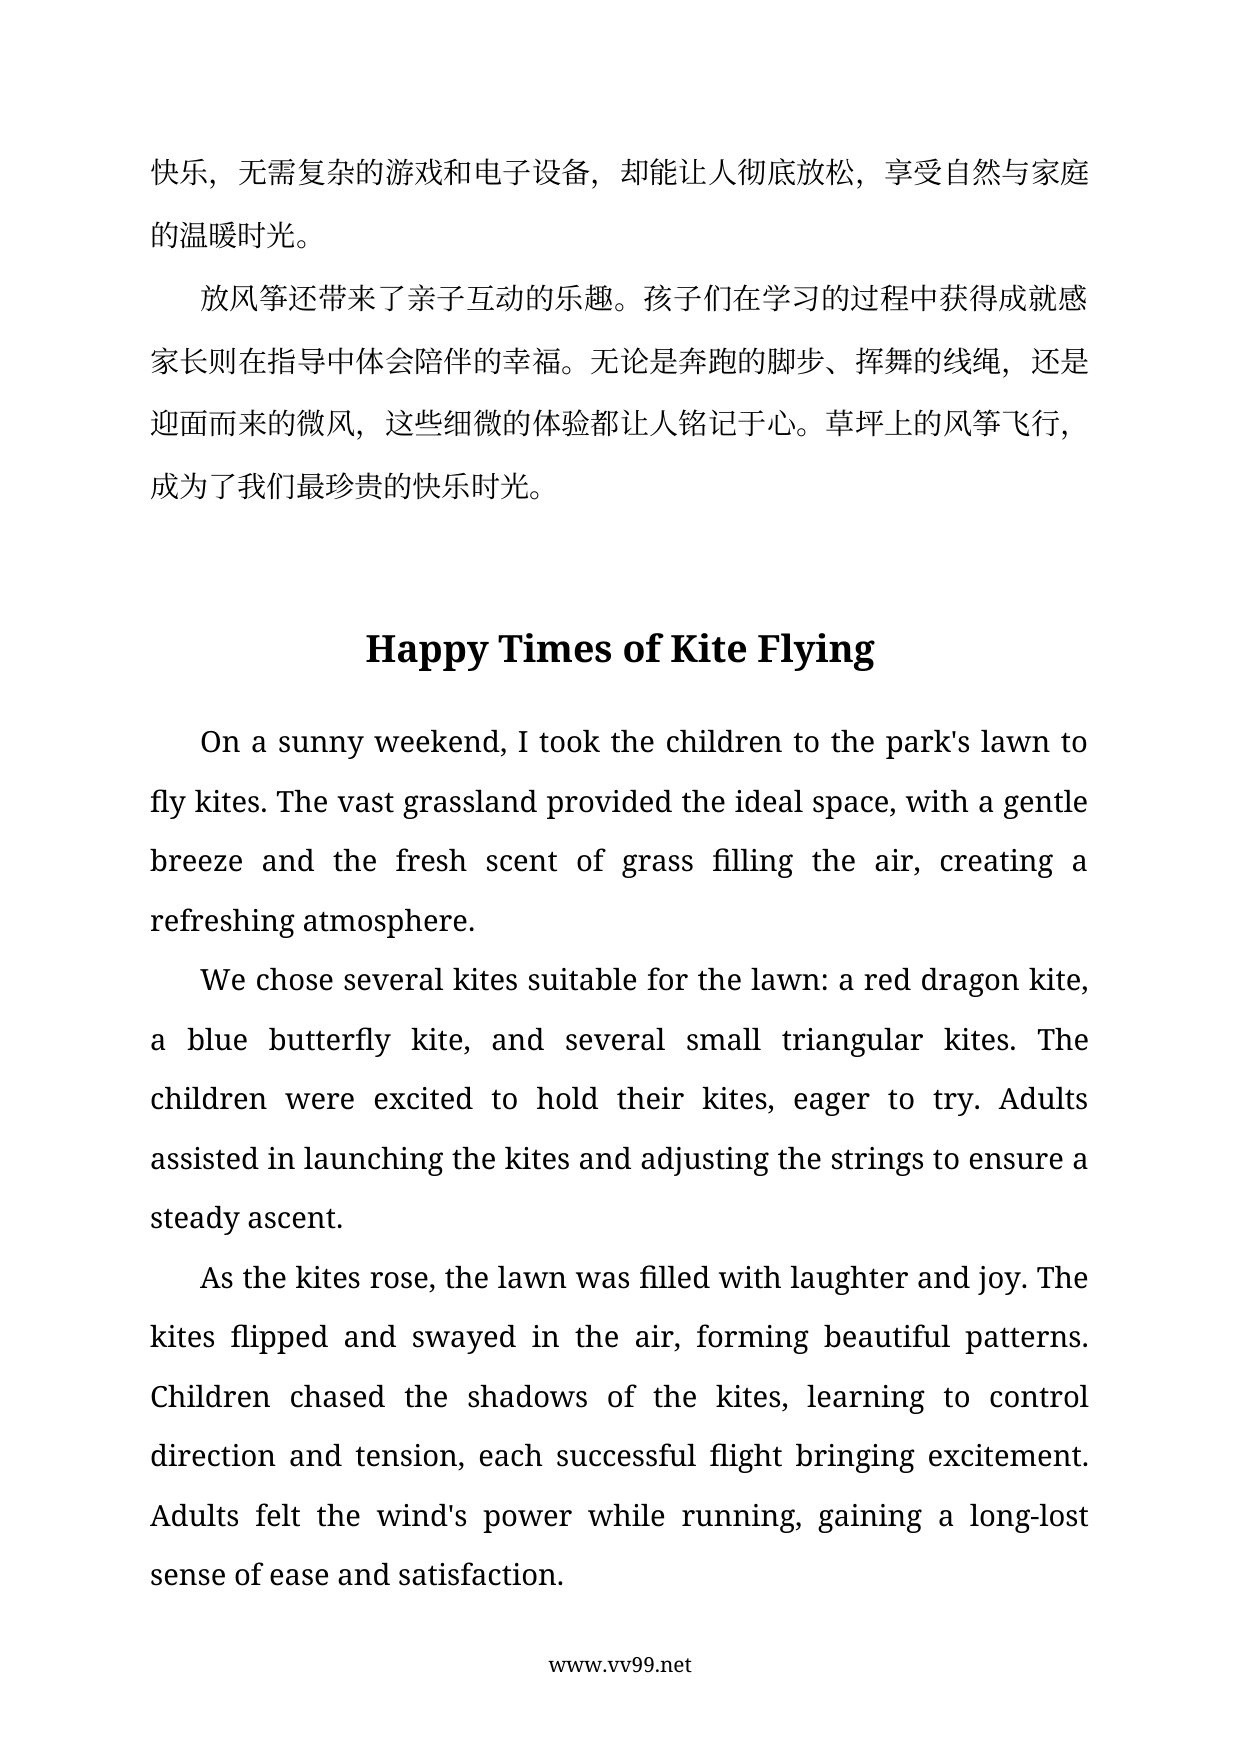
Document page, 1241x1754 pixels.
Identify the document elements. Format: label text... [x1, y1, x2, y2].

text As the kites rose, the lawn was filled with laughter and joy. The kites flipped and swayed in the air, forming beautiful patterns. Children chased the shadows of the kites, learning to control direction and tension, each successful flight bringing excitement. Adults felt the wind's power while running, gaining a long-lost sense of ease and satisfaction. [150, 1257, 1090, 1594]
text 放风筝还带来了亲子互动的乐趣。孩子们在学习的过程中获得成就感，家长则在指导中体会陪伴的幸福。无论是奔跑的脚步、挥舞的线绳，还是迎面而来的微风，这些细微的体验都让人铭记于心。草坪上的风筝飞行，成为了我们最珍贵的快乐时光。 [150, 276, 1090, 506]
text We chose several kites suitable for the lawn: a red dragon kite, a blue butterfly kite, and several small triangular kites. The children were excited to hold their kites, eager to try. Adults assisted in launching the kites and adjusting the strings to ensure a steady ascent. [150, 959, 1090, 1237]
text On a sunny weekend, I took the children to the park's lawn to fly kites. The vast grassland provided the ideal space, with a gentle breeze and the fresh scent of grass filling the air, creating a refreshing atmosphere. [150, 722, 1090, 940]
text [150, 150, 1090, 255]
subtitle Happy Times of Kite Flying [150, 623, 1090, 674]
